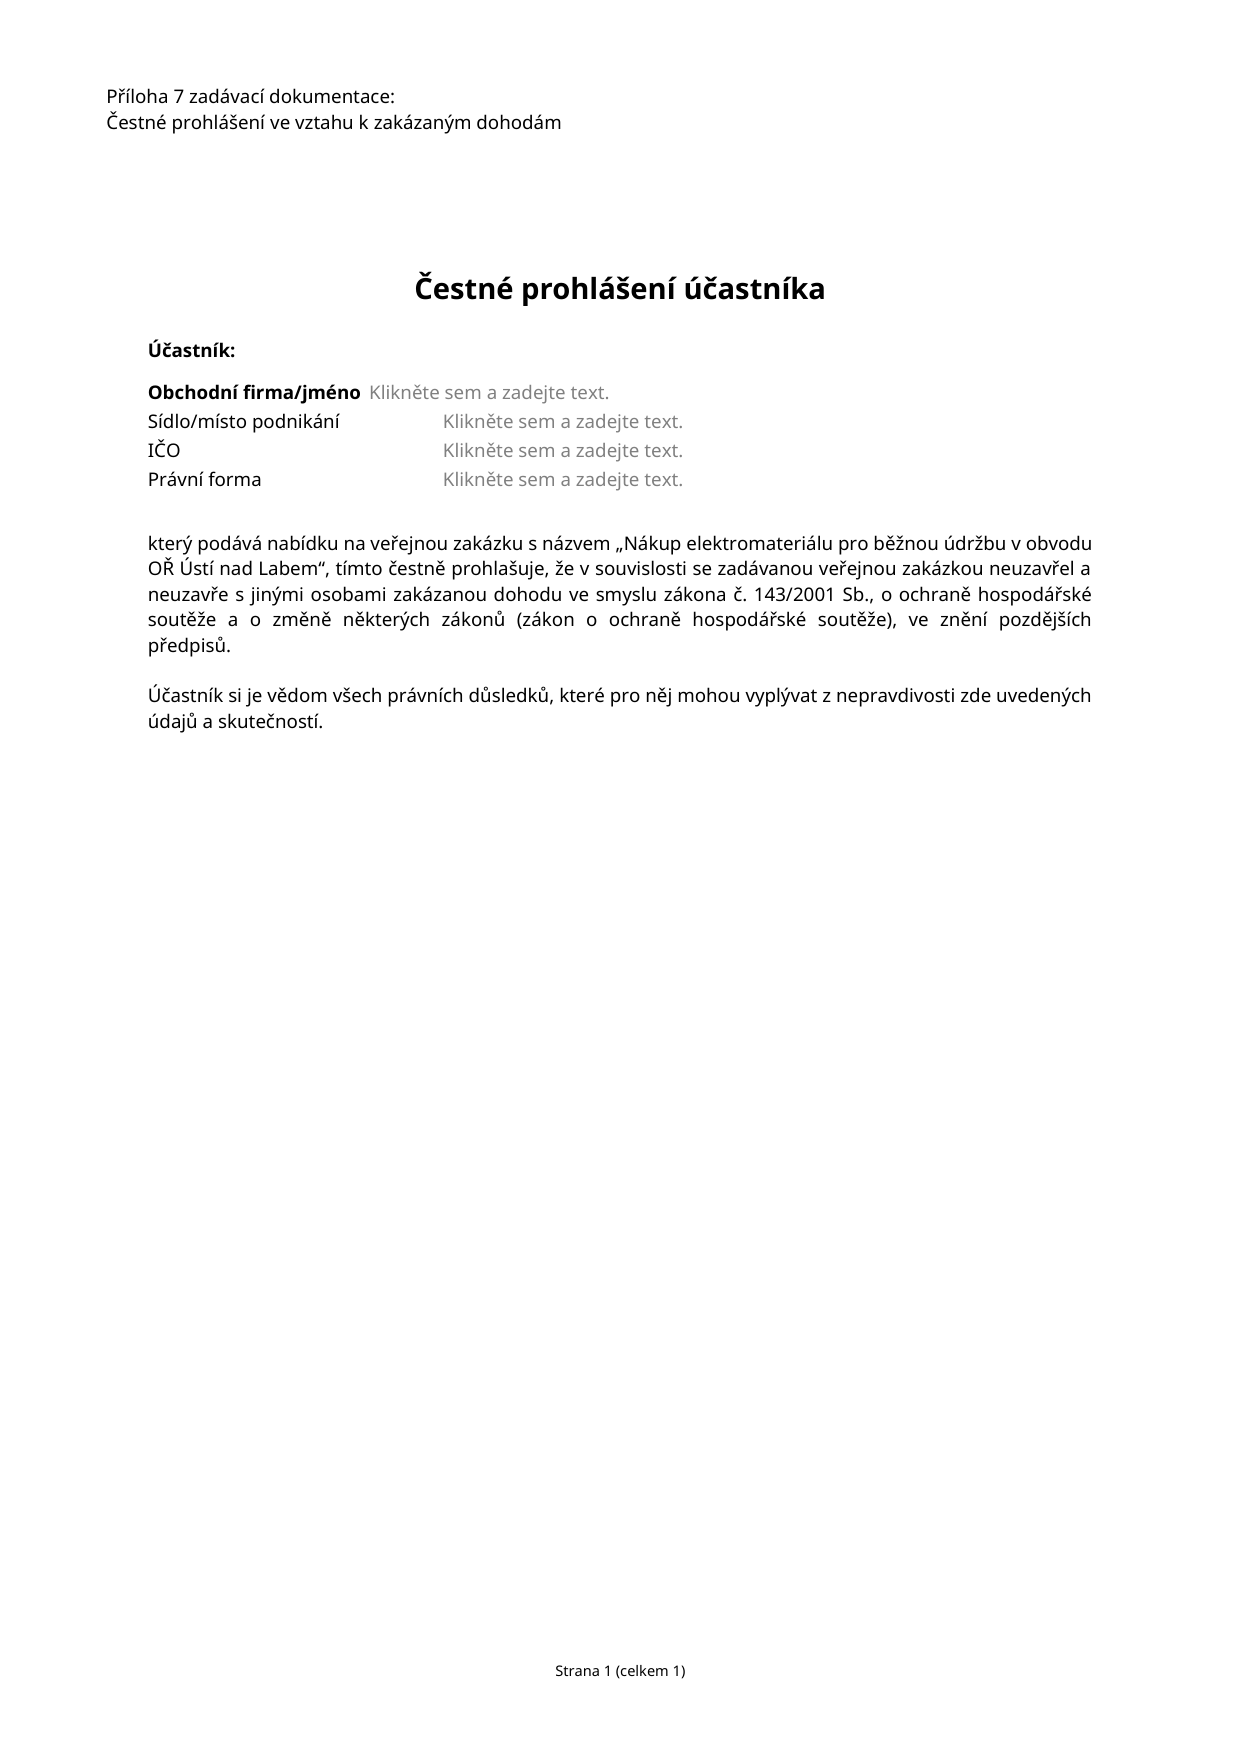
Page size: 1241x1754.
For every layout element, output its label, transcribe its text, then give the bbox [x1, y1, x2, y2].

text Obchodní firma/jméno [148, 376, 1093, 405]
text Právní forma [148, 463, 1093, 492]
text Účastník si je vědom všech právních důsledků, které pro něj mohou vyplývat z nepravdivosti zde uvedených údajů a skutečností. [148, 683, 1093, 734]
text který podává nabídku na veřejnou zakázku s názvem „Nákup elektromateriálu pro běžnou údržbu v obvodu OŘ Ústí nad Labem“, tímto čestně prohlašuje, že v souvislosti se zadávanou veřejnou zakázkou neuzavřel a neuzavře s jinými osobami zakázanou dohodu ve smyslu zákona č. 143/2001 Sb., o ochraně hospodářské soutěže a o změně některých zákonů (zákon o ochraně hospodářské soutěže), ve znění pozdějších předpisů. [148, 530, 1093, 658]
text Účastník: [148, 333, 1093, 364]
text Sídlo/místo podnikání [148, 405, 1093, 434]
title Čestné prohlášení účastníka [148, 268, 1093, 308]
text IČO [148, 434, 1093, 463]
